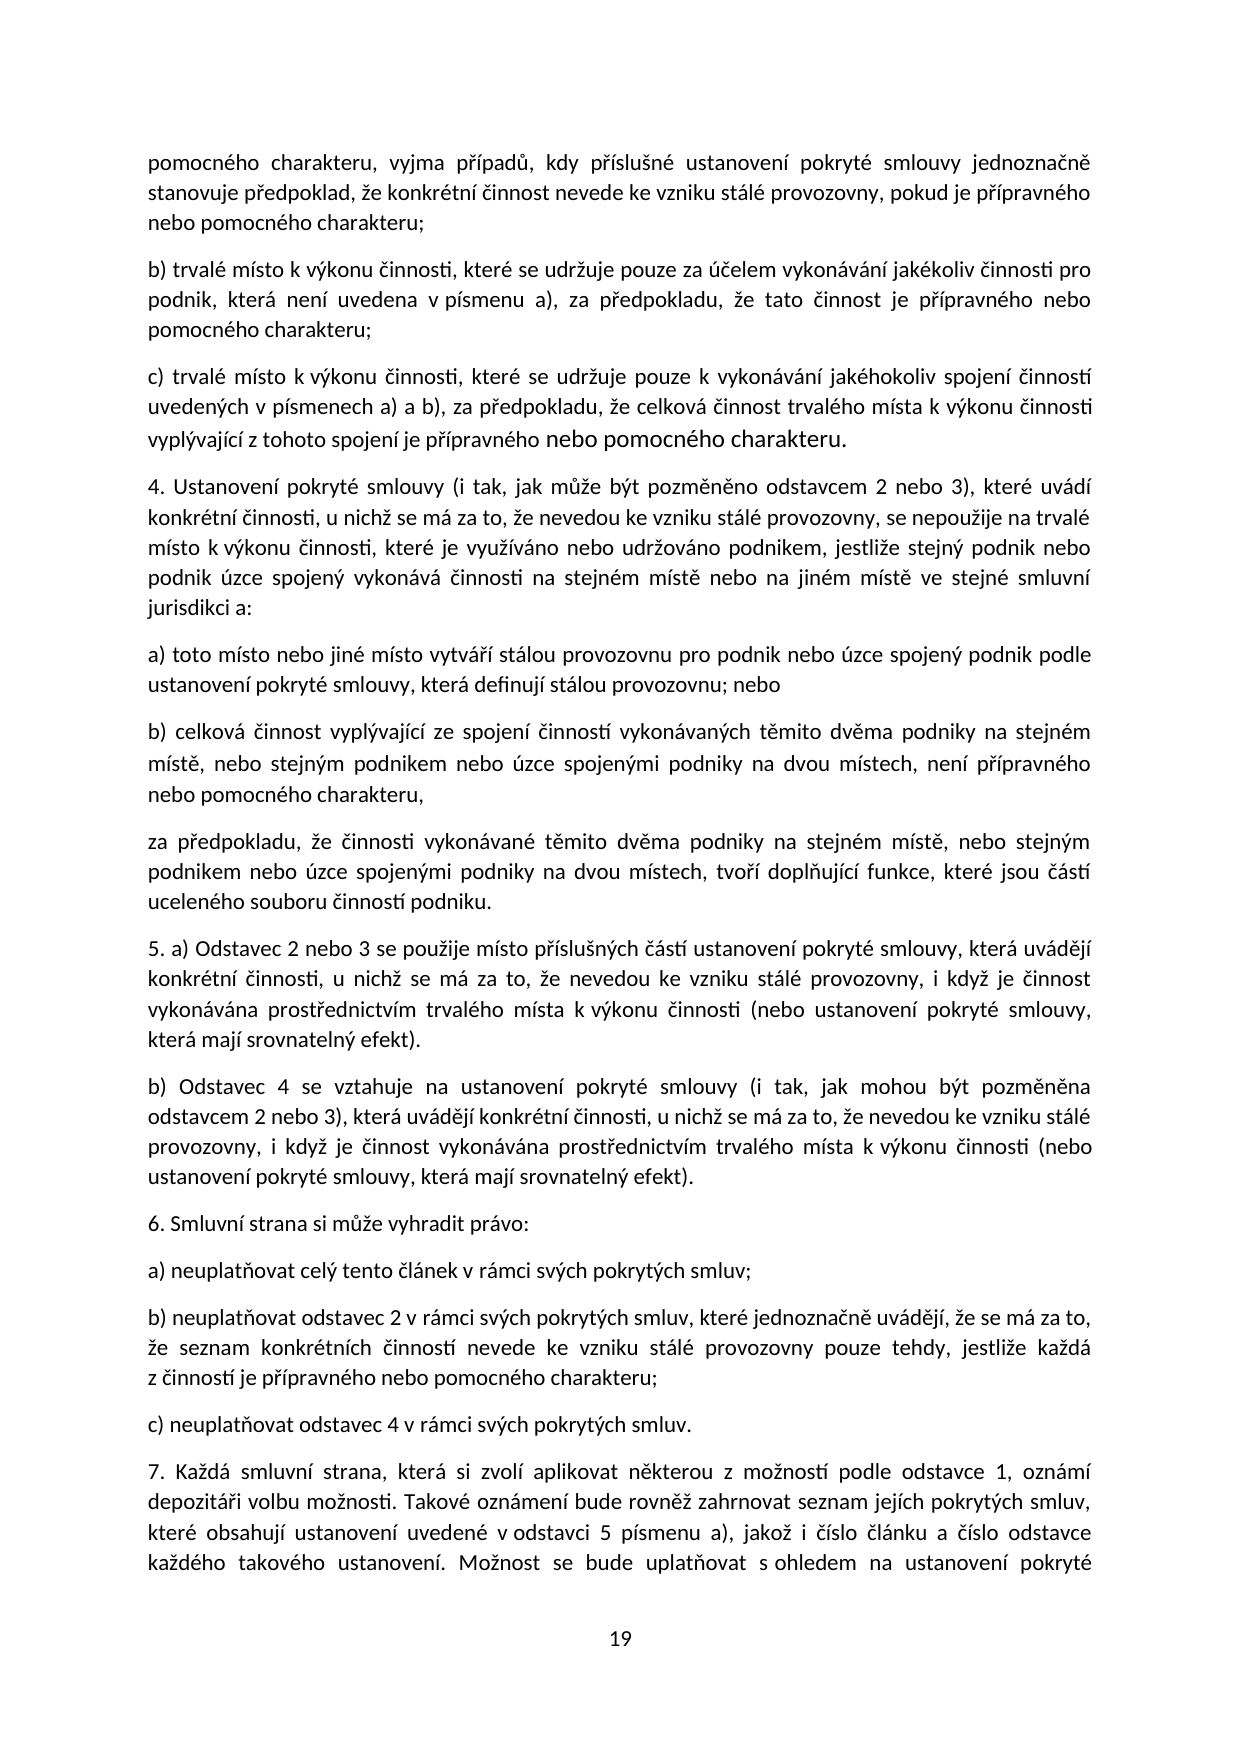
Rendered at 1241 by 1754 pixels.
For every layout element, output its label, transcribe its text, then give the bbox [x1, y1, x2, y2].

text b) neuplatňovat odstavec 2 v rámci svých pokrytých smluv, které jednoznačně uvádějí, že se má za to, že seznam konkrétních činností nevede ke vzniku stálé provozovny pouze tehdy, jestliže každá z činností je přípravného nebo pomocného charakteru; [148, 1303, 1093, 1391]
text b) Odstavec 4 se vztahuje na ustanovení pokryté smlouvy (i tak, jak mohou být pozměněna odstavcem 2 nebo 3), která uvádějí konkrétní činnosti, u nichž se má za to, že nevedou ke vzniku stálé provozovny, i když je činnost vykonávána prostřednictvím trvalého místa k výkonu činnosti (nebo ustanovení pokryté smlouvy, která mají srovnatelný efekt). [148, 1072, 1093, 1190]
text a) toto místo nebo jiné místo vytváří stálou provozovnu pro podnik nebo úzce spojený podnik podle ustanovení pokryté smlouvy, která definují stálou provozovnu; nebo [148, 640, 1093, 698]
text 6. Smluvní strana si může vyhradit právo: [148, 1209, 1093, 1237]
text za předpokladu, že činnosti vykonávané těmito dvěma podniky na stejném místě, nebo stejným podnikem nebo úzce spojenými podniky na dvou místech, tvoří doplňující funkce, které jsou částí uceleného souboru činností podniku. [148, 827, 1093, 915]
text c) trvalé místo k výkonu činnosti, které se udržuje pouze k vykonávání jakéhokoliv spojení činností uvedených v písmenech a) a b), za předpokladu, že celková činnost trvalého místa k výkonu činnosti vyplývající z tohoto spojení je přípravného nebo pomocného charakteru. [148, 362, 1093, 453]
text b) trvalé místo k výkonu činnosti, které se udržuje pouze za účelem vykonávání jakékoliv činnosti pro podnik, která není uvedena v písmenu a), za předpokladu, že tato činnost je přípravného nebo pomocného charakteru; [148, 255, 1093, 343]
text a) neuplatňovat celý tento článek v rámci svých pokrytých smluv; [148, 1256, 1093, 1284]
text b) celková činnost vyplývající ze spojení činností vykonávaných těmito dvěma podniky na stejném místě, nebo stejným podnikem nebo úzce spojenými podniky na dvou místech, není přípravného nebo pomocného charakteru, [148, 717, 1093, 808]
text c) neuplatňovat odstavec 4 v rámci svých pokrytých smluv. [148, 1410, 1093, 1438]
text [148, 148, 1093, 236]
text 4. Ustanovení pokryté smlouvy (i tak, jak může být pozměněno odstavcem 2 nebo 3), které uvádí konkrétní činnosti, u nichž se má za to, že nevedou ke vzniku stálé provozovny, se nepoužije na trvalé místo k výkonu činnosti, které je využíváno nebo udržováno podnikem, jestliže stejný podnik nebo podnik úzce spojený vykonává činnosti na stejném místě nebo na jiném místě ve stejné smluvní jurisdikci a: [148, 472, 1093, 621]
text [148, 1457, 1093, 1576]
text 5. a) Odstavec 2 nebo 3 se použije místo příslušných částí ustanovení pokryté smlouvy, která uvádějí konkrétní činnosti, u nichž se má za to, že nevedou ke vzniku stálé provozovny, i když je činnost vykonávána prostřednictvím trvalého místa k výkonu činnosti (nebo ustanovení pokryté smlouvy, která mají srovnatelný efekt). [148, 934, 1093, 1053]
